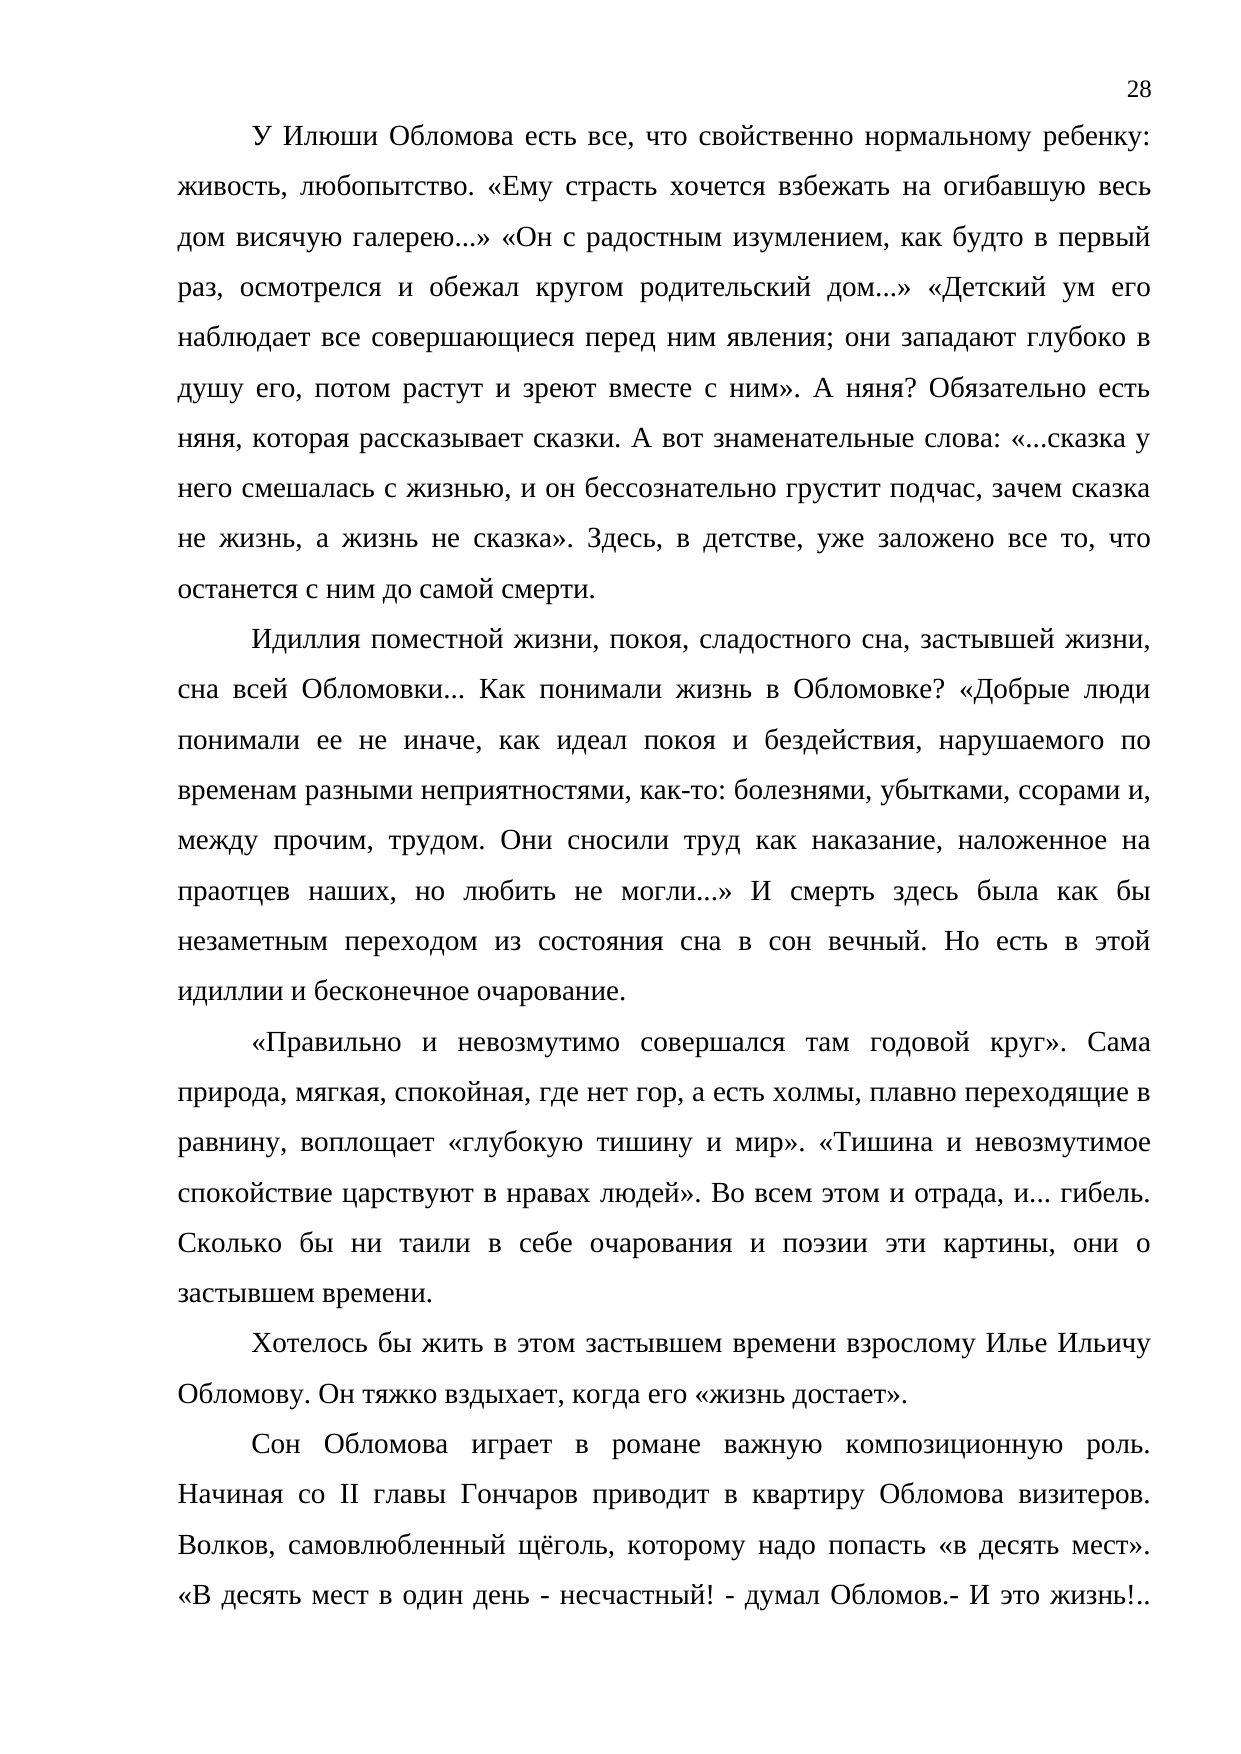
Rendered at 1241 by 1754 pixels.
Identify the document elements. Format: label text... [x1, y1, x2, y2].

text Идиллия поместной жизни, покоя, сладостного сна, застывшей жизни, сна всей Обломовки... Как понимали жизнь в Обломовке? «Добрые люди понимали ее не иначе, как идеал покоя и бездействия, нарушаемого по временам разными неприятностями, как-то: болезнями, убытками, ссорами и, между прочим, трудом. Они сносили труд как наказание, наложенное на праотцев наших, но любить не могли...» И смерть здесь была как бы незаметным переходом из состояния сна в сон вечный. Но есть в этой идиллии и бесконечное очарование. [177, 621, 1152, 1007]
text У Илюши Обломова есть все, что свойственно нормальному ребенку: живость, любопытство. «Ему страсть хочется взбежать на огибавшую весь дом висячую галерею...» «Он с радостным изумлением, как будто в первый раз, осмотрелся и обежал кругом родительский дом...» «Детский ум его наблюдает все совершающиеся перед ним явления; они западают глубоко в душу его, потом растут и зреют вместе с ним». А няня? Обязательно есть няня, которая рассказывает сказки. А вот знаменательные слова: «...сказка у него смешалась с жизнью, и он бессознательно грустит подчас, зачем сказка не жизнь, а жизнь не сказка». Здесь, в детстве, уже заложено все то, что останется с ним до самой смерти. [177, 118, 1152, 604]
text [177, 1426, 1152, 1611]
text «Правильно и невозмутимо совершался там годовой круг». Сама природа, мягкая, спокойная, где нет гор, а есть холмы, плавно переходящие в равнину, воплощает «глубокую тишину и мир». «Тишина и невозмутимое спокойствие царствуют в нравах людей». Во всем этом и отрада, и... гибель. Сколько бы ни таили в себе очарования и поэзии эти картины, они о застывшем времени. [177, 1024, 1152, 1309]
text Хотелось бы жить в этом застывшем времени взрослому Илье Ильичу Обломову. Он тяжко вздыхает, когда его «жизнь достает». [177, 1326, 1152, 1409]
